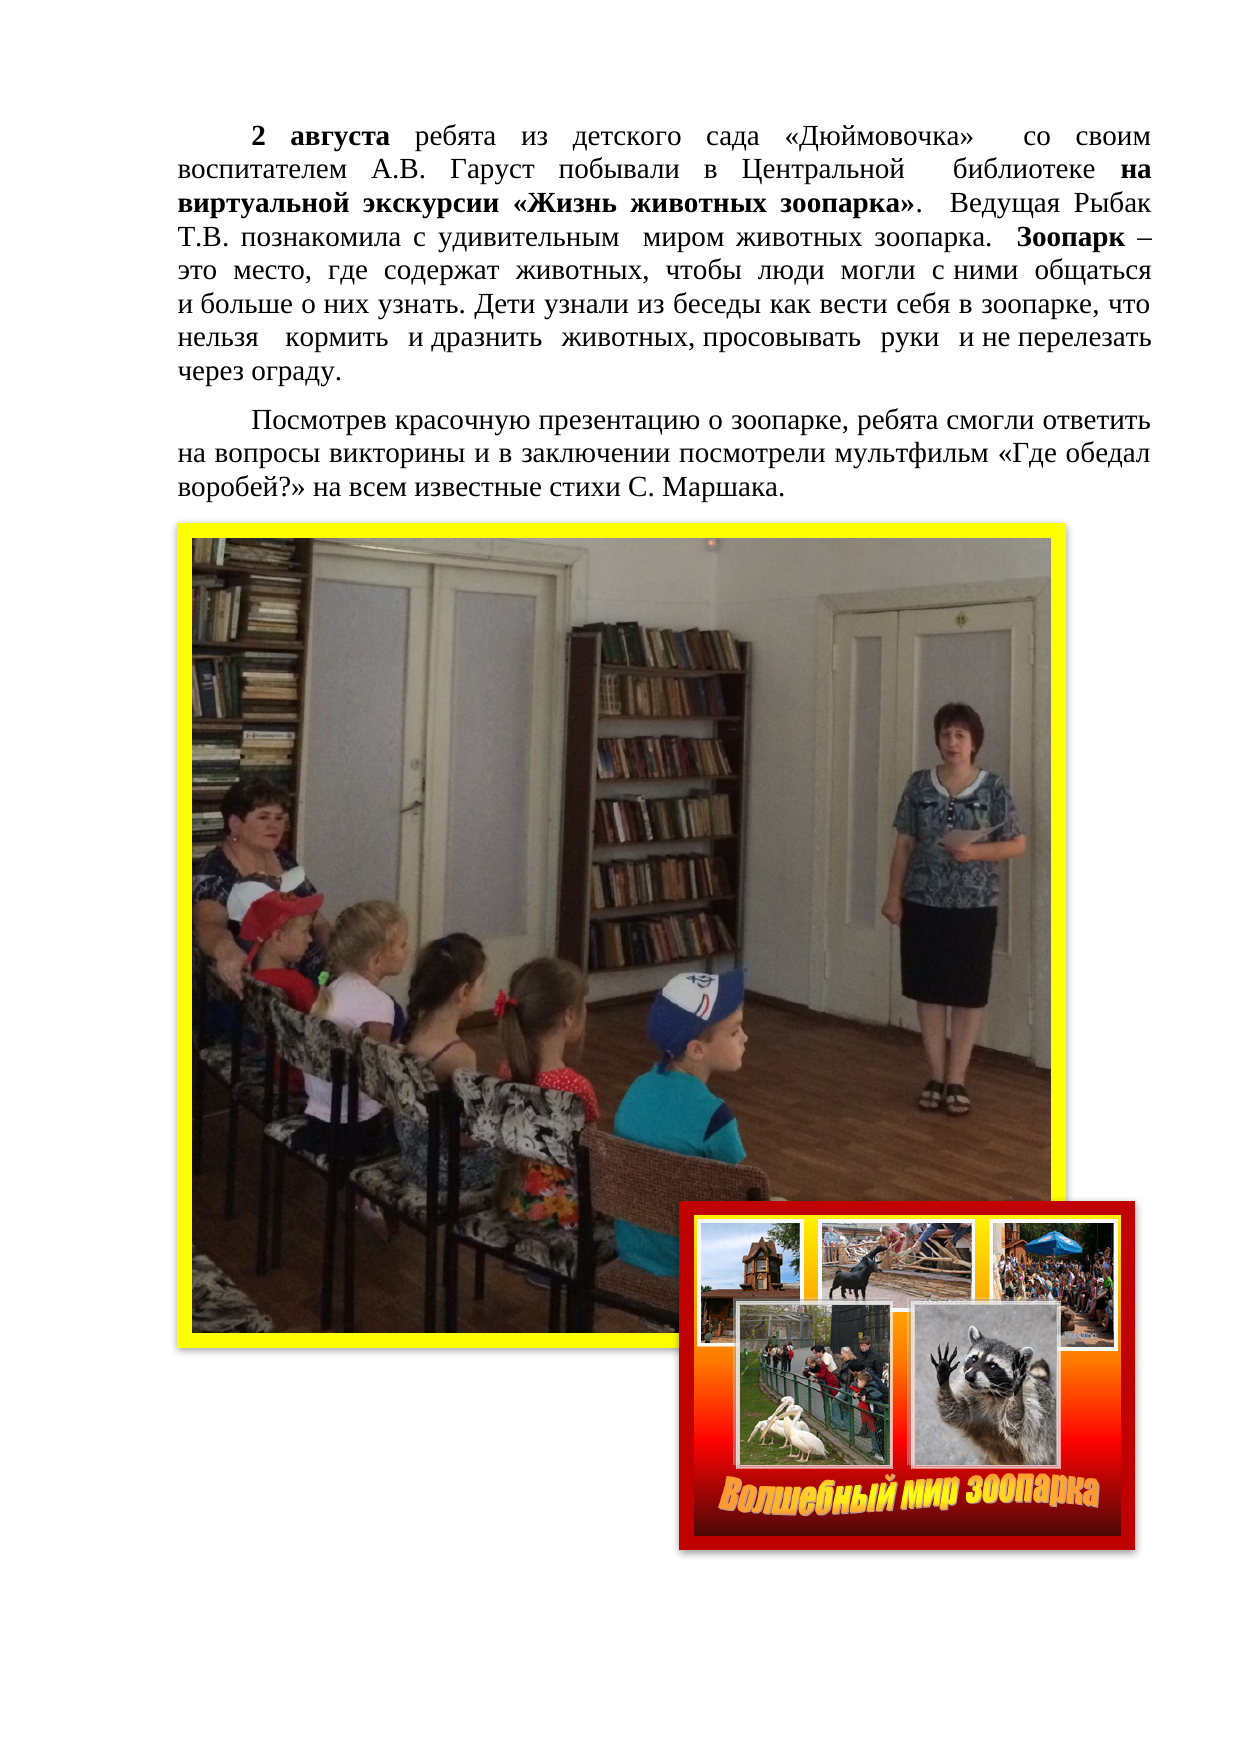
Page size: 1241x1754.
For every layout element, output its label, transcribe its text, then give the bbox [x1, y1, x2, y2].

picture [694, 1215, 1121, 1536]
text Посмотрев красочную презентацию о зоопарке, ребята смогли ответить на вопросы викторины и в заключении посмотрели мультфильм «Где обедал воробей?» на всем известные стихи С. Маршака. [177, 402, 1152, 503]
picture [192, 538, 1051, 1333]
text 2 августа ребята из детского сада «Дюймовочка» со своим воспитателем А.В. Гаруст побывали в Центральной библиотеке на виртуальной экскурсии «Жизнь животных зоопарка». Ведущая Рыбак Т.В. познакомила с удивительным миром животных зоопарка. Зоопарк – это место, где содержат животных, чтобы люди могли с ними общаться и больше о них узнать. Дети узнали из беседы как вести себя в зоопарке, что нельзя кормить и дразнить животных, просовывать руки и не перелезать через ограду. [177, 118, 1152, 386]
